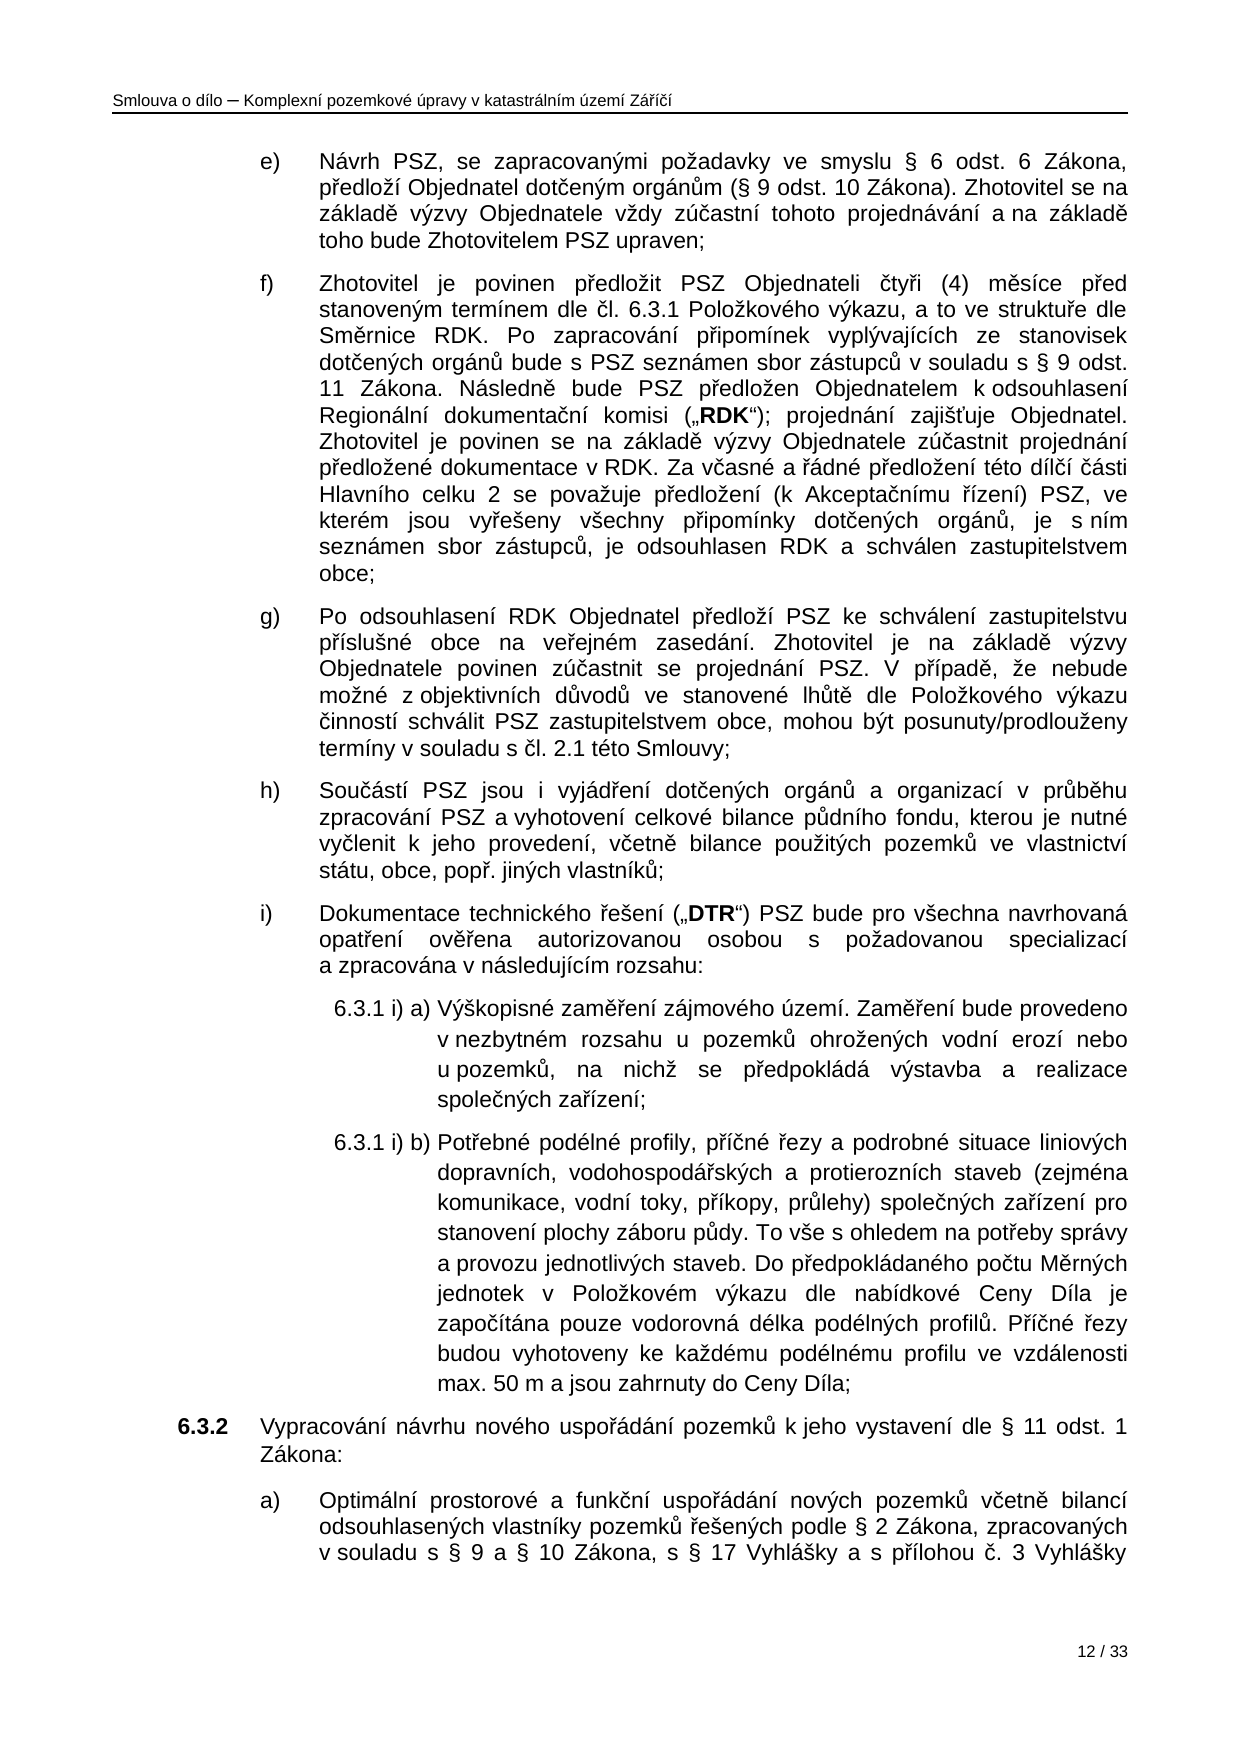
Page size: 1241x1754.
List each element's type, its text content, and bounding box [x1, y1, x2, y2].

list Výškopisné zaměření zájmového území. Zaměření bude provedeno v nezbytném rozsahu u pozemků ohrožených vodní erozí nebo u pozemků, na nichž se předpokládá výstavba a realizace společných zařízení; [334, 995, 1128, 1112]
list Zhotovitel je povinen předložit PSZ Objednateli čtyři (4) měsíce před stanoveným termínem dle čl. 6.3.1 Položkového výkazu, a to ve struktuře dle Směrnice RDK. Po zapracování připomínek vyplývajících ze stanovisek dotčených orgánů bude s PSZ seznámen sbor zástupců v souladu s § 9 odst. 11 Zákona. Následně bude PSZ předložen Objednatelem k odsouhlasení Regionální dokumentační komisi („RDK“); projednání zajišťuje Objednatel. Zhotovitel je povinen se na základě výzvy Objednatele zúčastnit projednání předložené dokumentace v RDK. Za včasné a řádné předložení této dílčí části Hlavního celku 2 se považuje předložení (k Akceptačnímu řízení) PSZ, ve kterém jsou vyřešeny všechny připomínky dotčených orgánů, je s ním seznámen sbor zástupců, je odsouhlasen RDK a schválen zastupitelstvem obce; [260, 270, 1128, 586]
list Potřebné podélné profily, příčné řezy a podrobné situace liniových dopravních, vodohospodářských a protierozních staveb (zejména komunikace, vodní toky, příkopy, průlehy) společných zařízení pro stanovení plochy záboru půdy. To vše s ohledem na potřeby správy a provozu jednotlivých staveb. Do předpokládaného počtu Měrných jednotek v Položkovém výkazu dle nabídkové Ceny Díla je započítána pouze vodorovná délka podélných profilů. Příčné řezy budou vyhotoveny ke každému podélnému profilu ve vzdálenosti max. 50 m a jsou zahrnuty do Ceny Díla; [334, 1129, 1128, 1397]
list Součástí PSZ jsou i vyjádření dotčených orgánů a organizací v průběhu zpracování PSZ a vyhotovení celkové bilance půdního fondu, kterou je nutné vyčlenit k jeho provedení, včetně bilance použitých pozemků ve vlastnictví státu, obce, popř. jiných vlastníků; [260, 777, 1128, 883]
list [260, 1487, 1128, 1566]
list Dokumentace technického řešení („DTR“) PSZ bude pro všechna navrhovaná opatření ověřena autorizovanou osobou s požadovanou specializací a zpracována v následujícím rozsahu: [260, 899, 1128, 979]
list Po odsouhlasení RDK Objednatel předloží PSZ ke schválení zastupitelstvu příslušné obce na veřejném zasedání. Zhotovitel je na základě výzvy Objednatele povinen zúčastnit se projednání PSZ. V případě, že nebude možné z objektivních důvodů ve stanovené lhůtě dle Položkového výkazu činností schválit PSZ zastupitelstvem obce, mohou být posunuty/prodlouženy termíny v souladu s čl. 2.1 této Smlouvy; [260, 603, 1128, 761]
text Vypracování návrhu nového uspořádání pozemků k jeho vystavení dle § 11 odst. 1 Zákona: [177, 1413, 1128, 1468]
list Návrh PSZ, se zapracovanými požadavky ve smyslu § 6 odst. 6 Zákona, předloží Objednatel dotčeným orgánům (§ 9 odst. 10 Zákona). Zhotovitel se na základě výzvy Objednatele vždy zúčastní tohoto projednávání a na základě toho bude Zhotovitelem PSZ upraven; [260, 148, 1128, 253]
